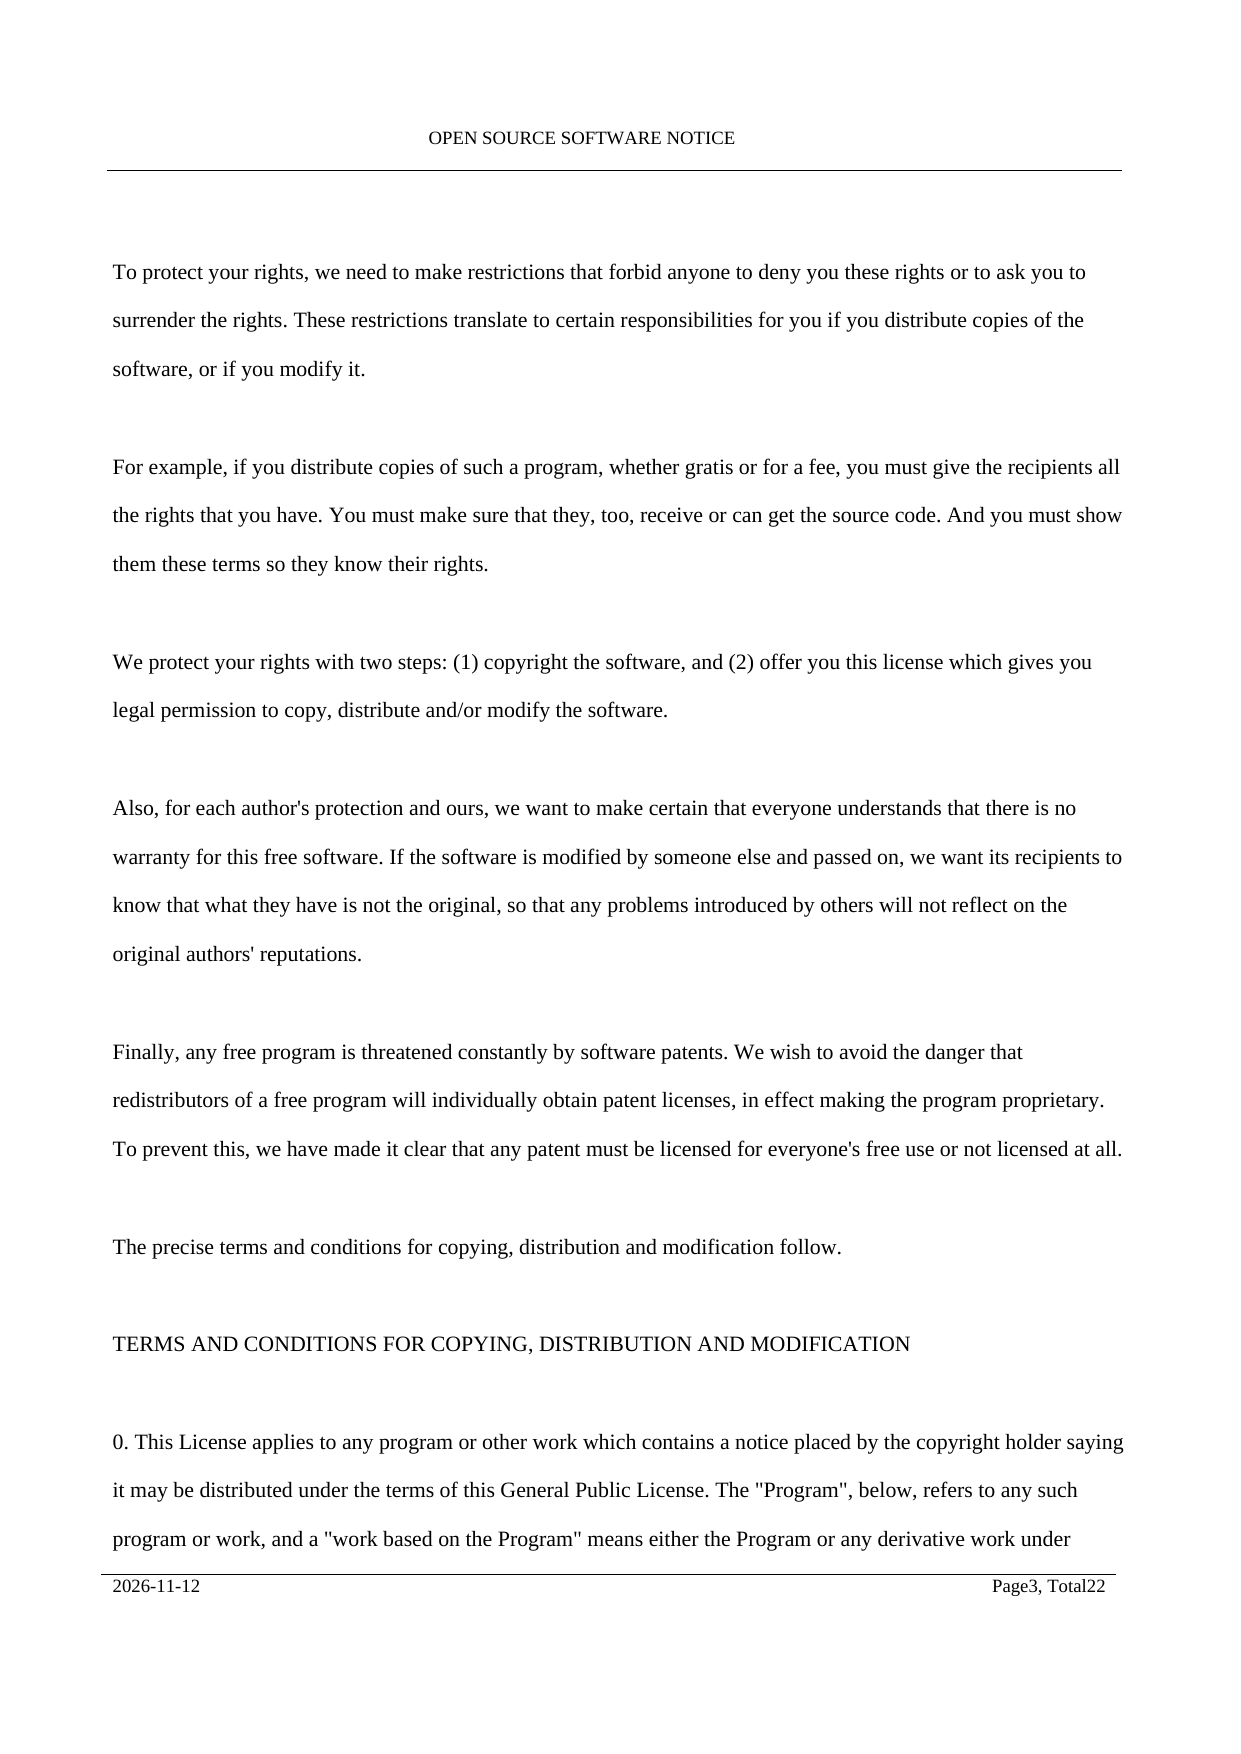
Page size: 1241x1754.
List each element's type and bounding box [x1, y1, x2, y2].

text [112, 206, 1128, 1555]
